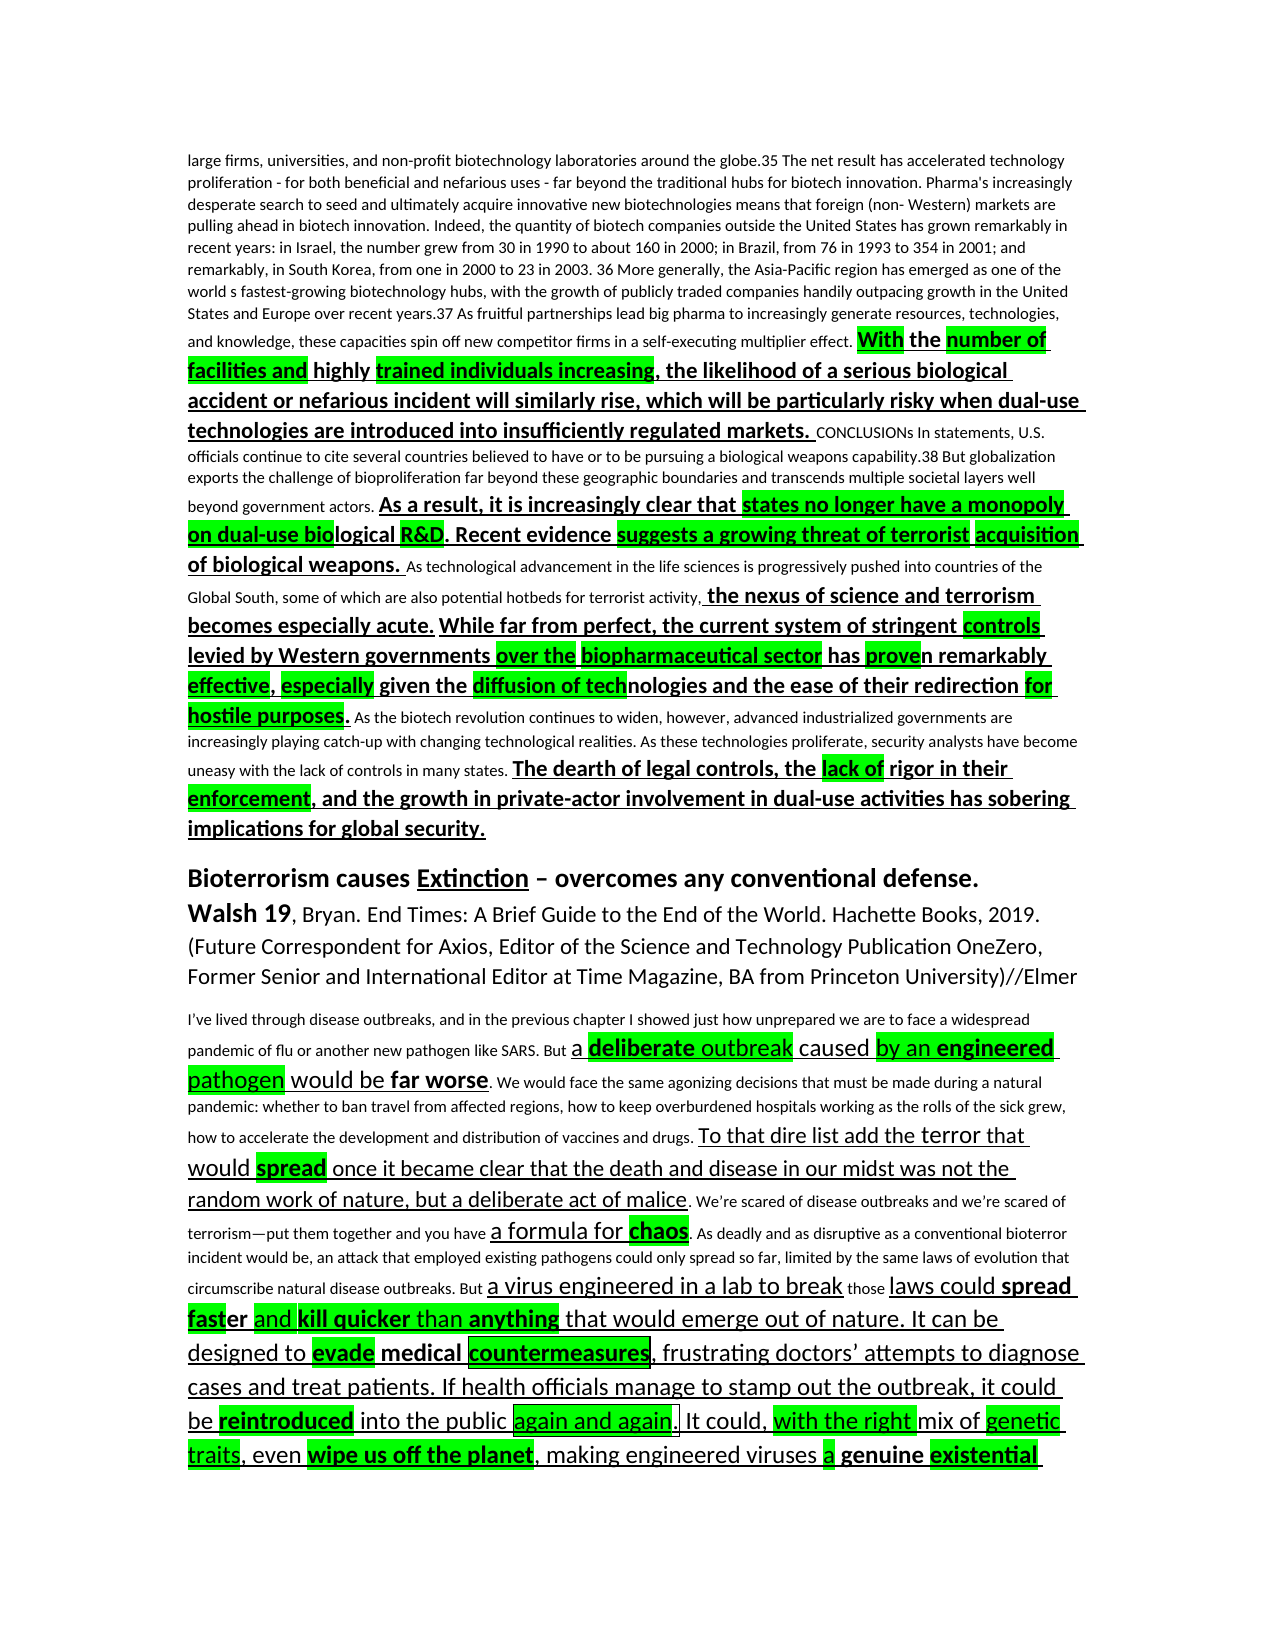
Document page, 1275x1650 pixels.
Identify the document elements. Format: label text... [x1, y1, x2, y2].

subtitle Bioterrorism causes Extinction – overcomes any conventional defense. [187, 861, 1087, 894]
text Walsh 19, Bryan. End Times: A Brief Guide to the End of the World. Hachette Books, 2019. (Future Correspondent for Axios, Editor of the Science and Technology Publication OneZero, Former Senior and International Editor at Time Magazine, BA from Princeton University)//Elmer [187, 897, 1087, 990]
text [187, 1009, 1087, 1470]
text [187, 150, 1087, 842]
